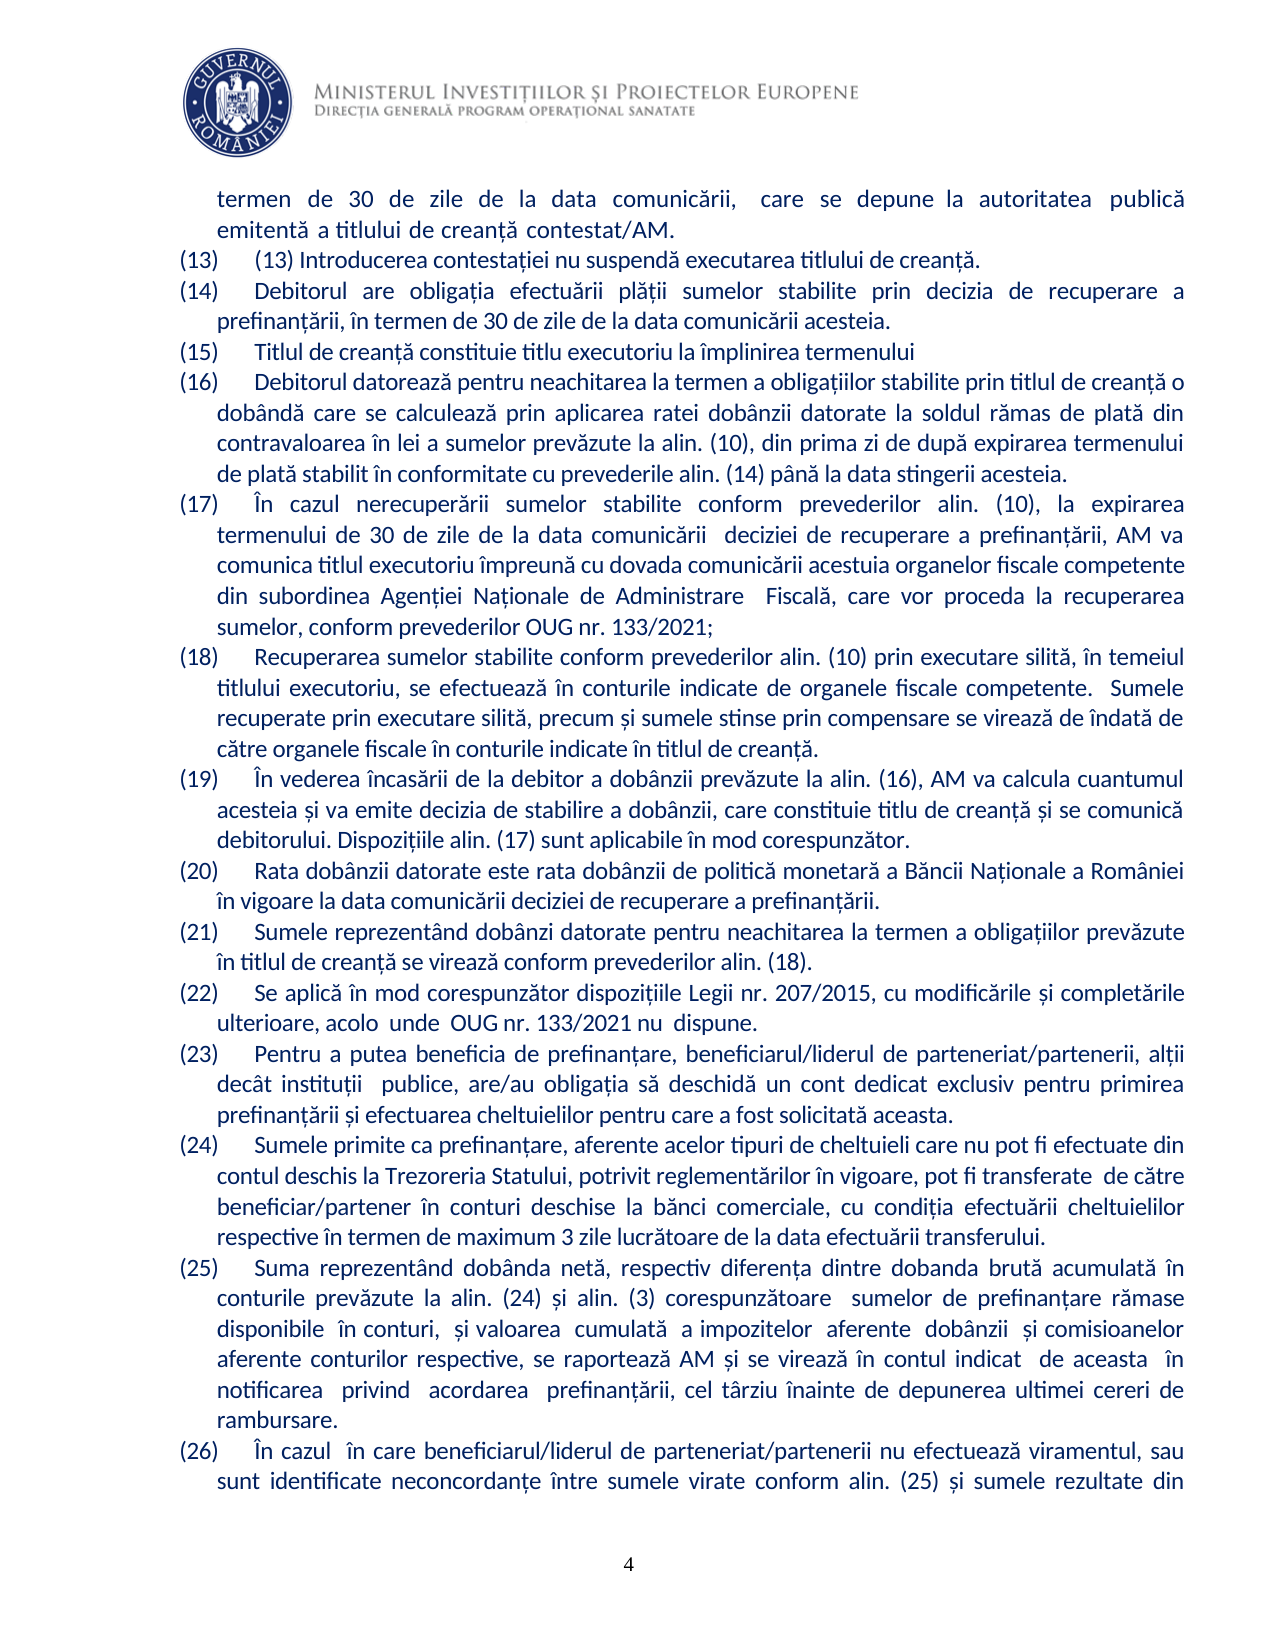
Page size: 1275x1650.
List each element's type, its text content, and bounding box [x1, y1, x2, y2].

list Titlul de creanţă constituie titlu executoriu la împlinirea termenului [179, 336, 1185, 367]
list Pentru a putea beneficia de prefinanţare, beneficiarul/liderul de parteneriat/partenerii, alţii decât instituţii publice, are/au obligaţia să deschidă un cont dedicat exclusiv pentru primirea prefinanţării şi efectuarea cheltuielilor pentru care a fost solicitată aceasta. [179, 1038, 1185, 1129]
list Sumele primite ca prefinanţare, aferente acelor tipuri de cheltuieli care nu pot fi efectuate din contul deschis la Trezoreria Statului, potrivit reglementărilor în vigoare, pot fi transferate de către beneficiar/partener în conturi deschise la bănci comerciale, cu condiţia efectuării cheltuielilor respective în termen de maximum 3 zile lucrătoare de la data efectuării transferului. [179, 1129, 1185, 1252]
list (13) Introducerea contestaţiei nu suspendă executarea titlului de creanţă. [179, 244, 1185, 275]
list În vederea încasării de la debitor a dobânzii prevăzute la alin. (16), AM va calcula cuantumul acesteia şi va emite decizia de stabilire a dobânzii, care constituie titlu de creanţă şi se comunică debitorului. Dispoziţiile alin. (17) sunt aplicabile în mod corespunzător. [179, 763, 1185, 855]
picture [179, 44, 883, 160]
list Recuperarea sumelor stabilite conform prevederilor alin. (10) prin executare silită, în temeiul titlului executoriu, se efectuează în conturile indicate de organele fiscale competente. Sumele recuperate prin executare silită, precum şi sumele stinse prin compensare se virează de îndată de către organele fiscale în conturile indicate în titlul de creanţă. [179, 641, 1185, 763]
list Debitorul are obligaţia efectuării plăţii sumelor stabilite prin decizia de recuperare a prefinanţării, în termen de 30 de zile de la data comunicării acesteia. [179, 275, 1185, 336]
list În cazul nerecuperării sumelor stabilite conform prevederilor alin. (10), la expirarea termenului de 30 de zile de la data comunicării deciziei de recuperare a prefinanţării, AM va comunica titlul executoriu împreună cu dovada comunicării acestuia organelor fiscale competente din subordinea Agenţiei Naţionale de Administrare Fiscală, care vor proceda la recuperarea sumelor, conform prevederilor OUG nr. 133/2021; [179, 489, 1185, 641]
list Debitorul datorează pentru neachitarea la termen a obligaţiilor stabilite prin titlul de creanţă o dobândă care se calculează prin aplicarea ratei dobânzii datorate la soldul rămas de plată din contravaloarea în lei a sumelor prevăzute la alin. (10), din prima zi de după expirarea termenului de plată stabilit în conformitate cu prevederile alin. (14) până la data stingerii acesteia. [179, 367, 1185, 489]
list Sumele reprezentând dobânzi datorate pentru neachitarea la termen a obligaţiilor prevăzute în titlul de creanţă se virează conform prevederilor alin. (18). [179, 916, 1185, 977]
list Se aplică în mod corespunzător dispozițiile Legii nr. 207/2015, cu modificările și completările ulterioare, acolo unde OUG nr. 133/2021 nu dispune. [179, 977, 1185, 1038]
list Rata dobânzii datorate este rata dobânzii de politică monetară a Băncii Naţionale a României în vigoare la data comunicării deciziei de recuperare a prefinanţării. [179, 855, 1185, 916]
list Suma reprezentând dobânda netă, respectiv diferența dintre dobanda brută acumulată în conturile prevăzute la alin. (24) și alin. (3) corespunzătoare sumelor de prefinanțare rămase disponibile în conturi, și valoarea cumulată a impozitelor aferente dobânzii și comisioanelor aferente conturilor respective, se raportează AM și se virează în contul indicat de aceasta în notificarea privind acordarea prefinanțării, cel târziu înainte de depunerea ultimei cereri de rambursare. [179, 1252, 1185, 1435]
